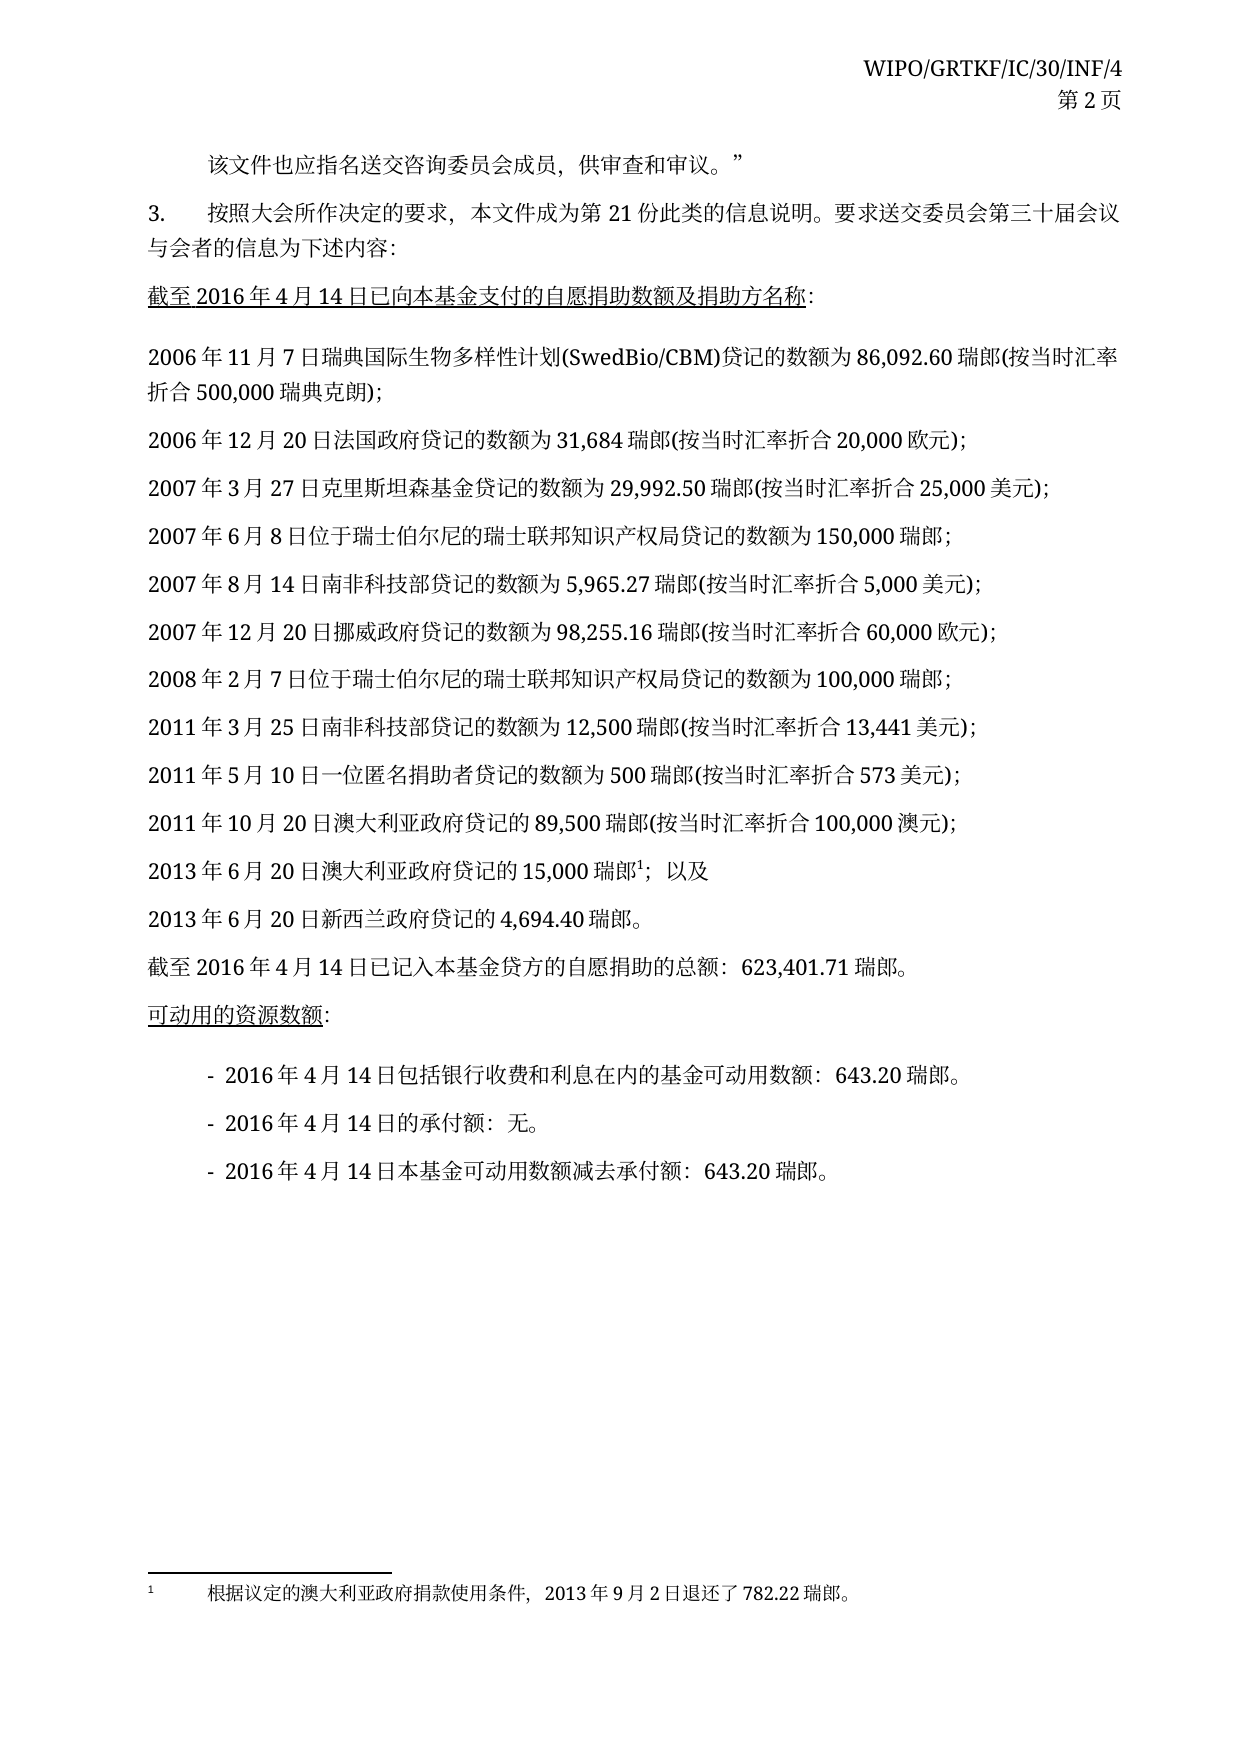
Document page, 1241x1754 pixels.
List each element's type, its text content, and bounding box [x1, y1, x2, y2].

text 2007年12月20日挪威政府贷记的数额为98,255.16瑞郎(按当时汇率折合60,000欧元)； [148, 611, 1122, 646]
text 2006年11月7日瑞典国际生物多样性计划(SwedBio/CBM)贷记的数额为86,092.60瑞郎(按当时汇率折合500,000瑞典克朗)； [148, 336, 1122, 407]
text 截至2016年4月14日已记入本基金贷方的自愿捐助的总额：623,401.71瑞郎。 [148, 946, 1122, 982]
text 2013年6月20日澳大利亚政府贷记的15,000瑞郎；以及 [148, 851, 1122, 886]
text 2007年3月27日克里斯坦森基金贷记的数额为29,992.50瑞郎(按当时汇率折合25,000美元)； [148, 467, 1122, 503]
list 2016年4月14日的承付额：无。 [207, 1103, 1122, 1138]
list 按照大会所作决定的要求，本文件成为第21份此类的信息说明。要求送交委员会第三十届会议与会者的信息为下述内容： [148, 192, 1122, 263]
text 2006年12月20日法国政府贷记的数额为31,684瑞郎(按当时汇率折合20,000欧元)； [148, 419, 1122, 455]
text 2013年6月20日新西兰政府贷记的4,694.40瑞郎。 [148, 898, 1122, 934]
text 2007年6月8日位于瑞士伯尔尼的瑞士联邦知识产权局贷记的数额为150,000瑞郎； [148, 515, 1122, 551]
text 截至2016年4月14日已向本基金支付的自愿捐助数额及捐助方名称： [148, 276, 1122, 311]
text 2008年2月7日位于瑞士伯尔尼的瑞士联邦知识产权局贷记的数额为100,000瑞郎； [148, 659, 1122, 694]
text 该文件也应指名送交咨询委员会成员，供审查和审议。” [207, 144, 1122, 180]
text 2011年5月10日一位匿名捐助者贷记的数额为500瑞郎(按当时汇率折合573美元)； [148, 755, 1122, 790]
list 2016年4月14日本基金可动用数额减去承付额：643.20瑞郎。 [207, 1151, 1122, 1186]
list 2016年4月14日包括银行收费和利息在内的基金可动用数额：643.20瑞郎。 [207, 1055, 1122, 1090]
text 2007年8月14日南非科技部贷记的数额为5,965.27瑞郎(按当时汇率折合5,000美元)； [148, 563, 1122, 598]
text 2011年10月20日澳大利亚政府贷记的89,500瑞郎(按当时汇率折合100,000澳元)； [148, 803, 1122, 838]
text 2011年3月25日南非科技部贷记的数额为12,500瑞郎(按当时汇率折合13,441美元)； [148, 707, 1122, 742]
text 可动用的资源数额： [148, 994, 1122, 1030]
